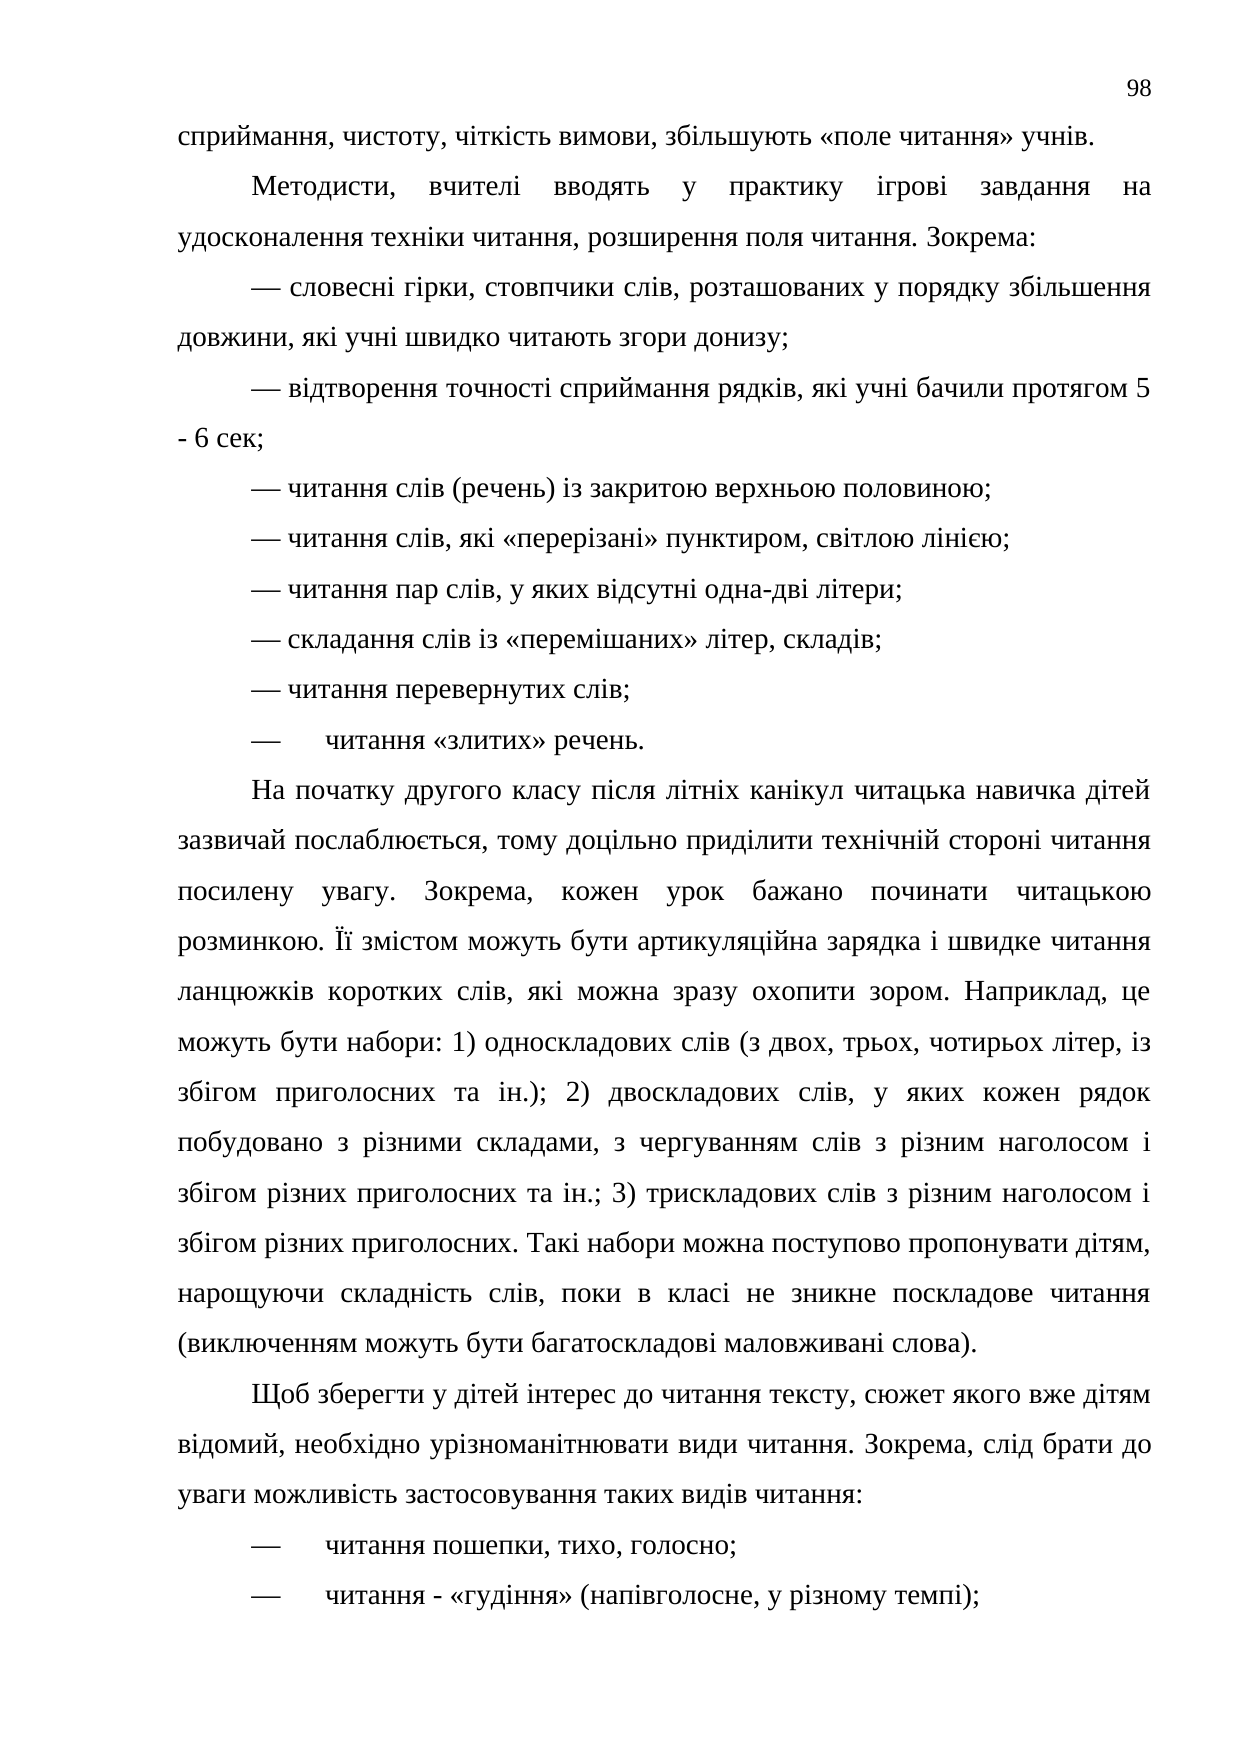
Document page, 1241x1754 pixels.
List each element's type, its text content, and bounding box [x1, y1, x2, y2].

text — словесні гірки, стовпчики слів, розташованих у порядку збільшення довжини, які учні швидко читають згори донизу; [177, 269, 1152, 353]
text — відтворення точності сприймання рядків, які учні бачили протягом 5 - 6 сек; [177, 370, 1152, 453]
list читання - «гудіння» (напівголосне, у різному темпі); [177, 1577, 1152, 1611]
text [177, 118, 1152, 152]
text Методисти, вчителі вводять у практику ігрові завдання на удосконалення техніки читання, розширення поля читання. Зокрема: [177, 168, 1152, 252]
list читання «злитих» речень. [177, 722, 1152, 755]
text — читання слів (речень) із закритою верхньою половиною; [177, 470, 1152, 504]
list читання пошепки, тихо, голосно; [177, 1527, 1152, 1560]
text На початку другого класу після літніх канікул читацька навичка дітей зазвичай послаблюється, тому доцільно приділити технічній стороні читання посилену увагу. Зокрема, кожен урок бажано починати читацькою розминкою. Її змістом можуть бути артикуляційна зарядка і швидке читання ланцюжків коротких слів, які можна зразу охопити зором. Наприклад, це можуть бути набори: 1) односкладових слів (з двох, трьох, чотирьох літер, із збігом приголосних та ін.); 2) двоскладових слів, у яких кожен рядок побудовано з різними складами, з чергуванням слів з різним наголосом і збігом різних приголосних та ін.; 3) трискладових слів з різним наголосом і збігом різних приголосних. Такі набори можна поступово пропонувати дітям, нарощуючи складність слів, поки в класі не зникне поскладове читання (виключенням можуть бути багатоскладові маловживані слова). [177, 772, 1152, 1359]
text — читання перевернутих слів; [177, 672, 1152, 705]
text — читання пар слів, у яких відсутні одна-дві літери; [177, 571, 1152, 604]
text — складання слів із «перемішаних» літер, складів; [177, 621, 1152, 655]
text Щоб зберегти у дітей інтерес до читання тексту, сюжет якого вже дітям відомий, необхідно урізноманітнювати види читання. Зокрема, слід брати до уваги можливість застосовування таких видів читання: [177, 1376, 1152, 1510]
text — читання слів, які «перерізані» пунктиром, світлою лінією; [177, 521, 1152, 554]
